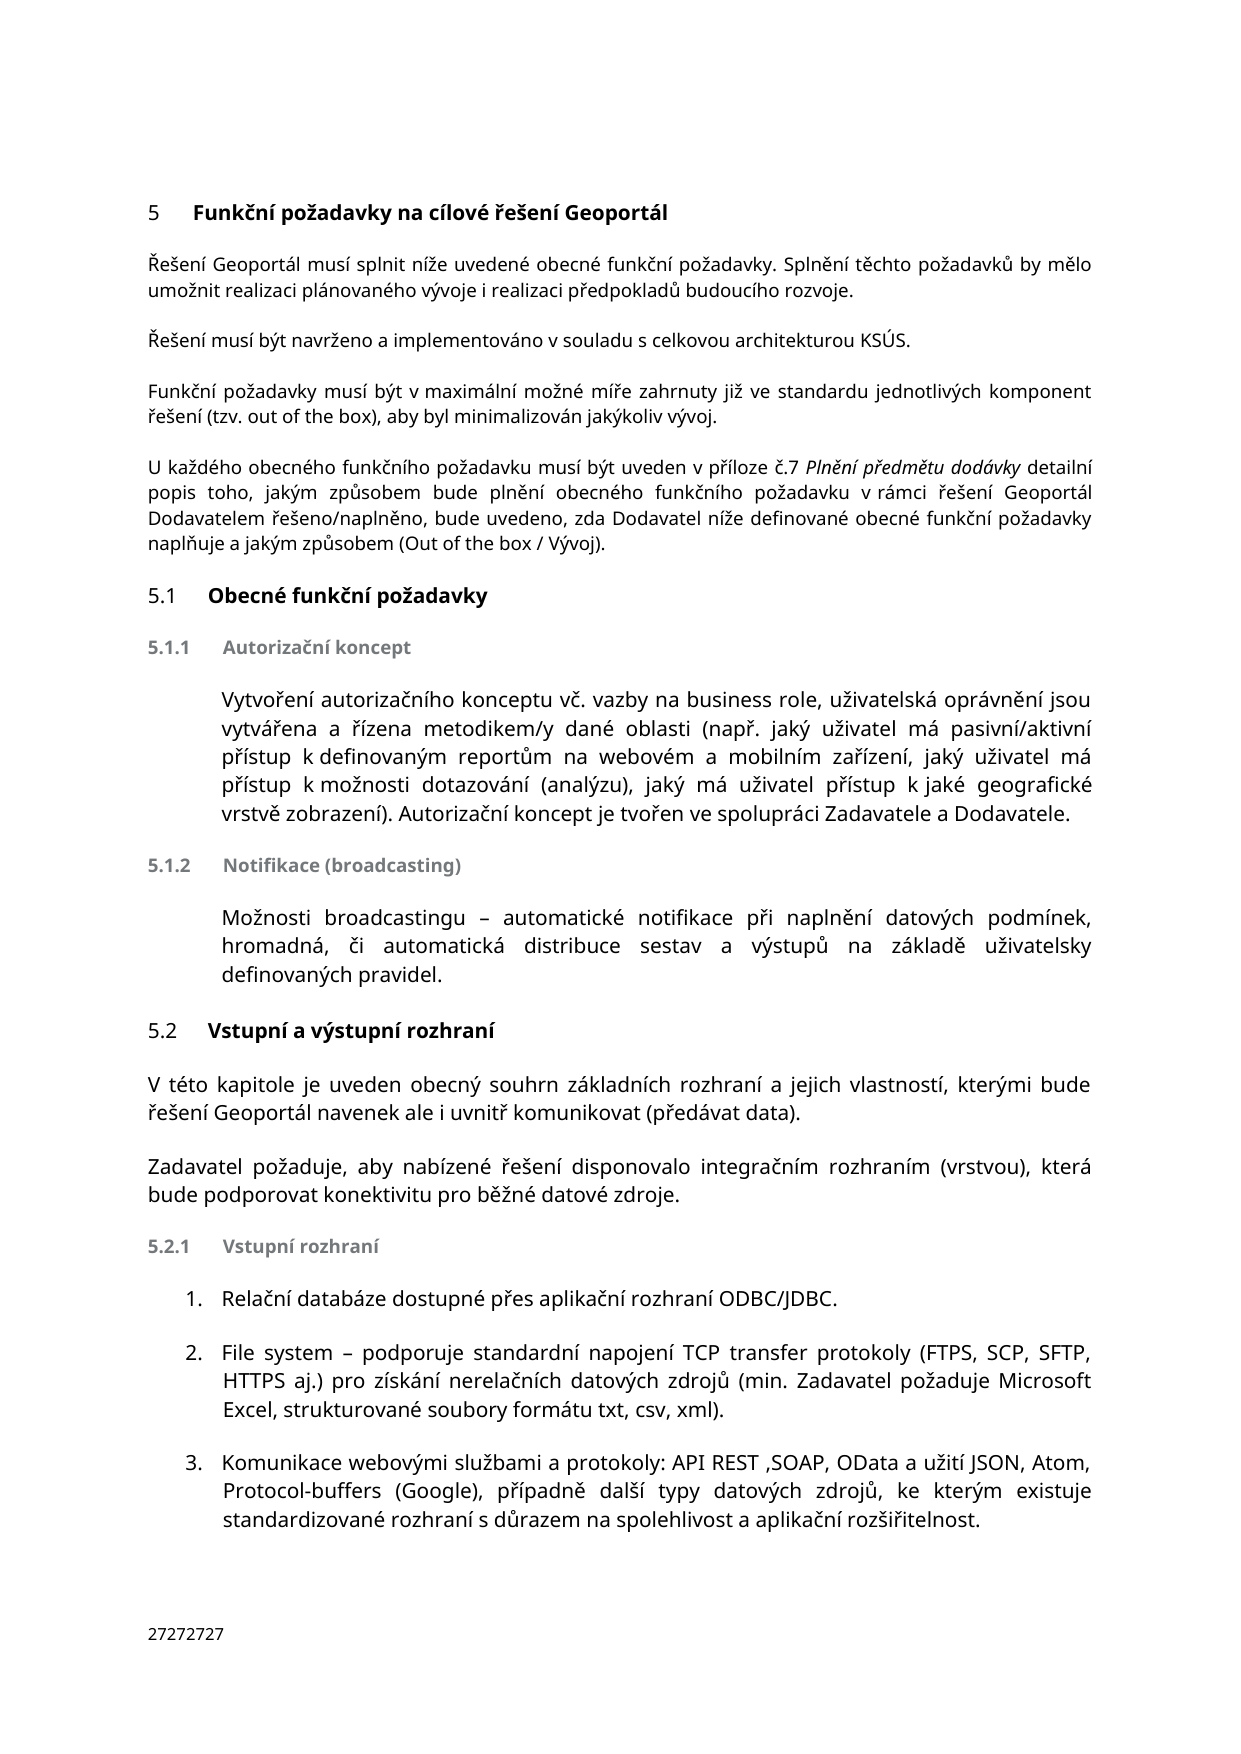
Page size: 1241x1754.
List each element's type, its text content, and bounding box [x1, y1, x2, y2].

subtitle Vstupní rozhraní [148, 1234, 1093, 1259]
subtitle Obecné funkční požadavky [148, 581, 1093, 610]
text Řešení musí být navrženo a implementováno v souladu s celkovou architekturou KSÚS. [148, 328, 1093, 353]
subtitle Autorizační koncept [148, 635, 1093, 660]
list Relační databáze dostupné přes aplikační rozhraní ODBC/JDBC. [185, 1284, 1093, 1313]
list Komunikace webovými službami a protokoly: API REST ,SOAP, OData a užití JSON, Atom, Protocol-buffers (Google), případně další typy datových zdrojů, ke kterým existuje standardizované rozhraní s důrazem na spolehlivost a aplikační rozšiřitelnost. [185, 1448, 1093, 1533]
text U každého obecného funkčního požadavku musí být uveden v příloze č.7 Plnění předmětu dodávky detailní popis toho, jakým způsobem bude plnění obecného funkčního požadavku v rámci řešení Geoportál Dodavatelem řešeno/naplněno, bude uvedeno, zda Dodavatel níže definované obecné funkční požadavky naplňuje a jakým způsobem (Out of the box / Vývoj). [148, 454, 1093, 556]
list File system – podporuje standardní napojení TCP transfer protokoly (FTPS, SCP, SFTP, HTTPS aj.) pro získání nerelačních datových zdrojů (min. Zadavatel požaduje Microsoft Excel, strukturované soubory formátu txt, csv, xml). [185, 1338, 1093, 1423]
text Řešení Geoportál musí splnit níže uvedené obecné funkční požadavky. Splnění těchto požadavků by mělo umožnit realizaci plánovaného vývoje i realizaci předpokladů budoucího rozvoje. [148, 252, 1093, 303]
list Vytvoření autorizačního konceptu vč. vazby na business role, uživatelská oprávnění jsou vytvářena a řízena metodikem/y dané oblasti (např. jaký uživatel má pasivní/aktivní přístup k definovaným reportům na webovém a mobilním zařízení, jaký uživatel má přístup k možnosti dotazování (analýzu), jaký má uživatel přístup k jaké geografické vrstvě zobrazení). Autorizační koncept je tvořen ve spolupráci Zadavatele a Dodavatele. [221, 685, 1093, 827]
text Funkční požadavky musí být v maximální možné míře zahrnuty již ve standardu jednotlivých komponent řešení (tzv. out of the box), aby byl minimalizován jakýkoliv vývoj. [148, 378, 1093, 429]
text Zadavatel požaduje, aby nabízené řešení disponovalo integračním rozhraním (vrstvou), která bude podporovat konektivitu pro běžné datové zdroje. [148, 1152, 1093, 1209]
subtitle Funkční požadavky na cílové řešení Geoportál [148, 198, 1093, 227]
subtitle Notifikace (broadcasting) [148, 852, 1093, 878]
text V této kapitole je uveden obecný souhrn základních rozhraní a jejich vlastností, kterými bude řešení Geoportál navenek ale i uvnitř komunikovat (předávat data). [148, 1070, 1093, 1127]
subtitle Vstupní a výstupní rozhraní [148, 1017, 1093, 1045]
list Možnosti broadcastingu – automatické notifikace při naplnění datových podmínek, hromadná, či automatická distribuce sestav a výstupů na základě uživatelsky definovaných pravidel. [221, 903, 1093, 988]
